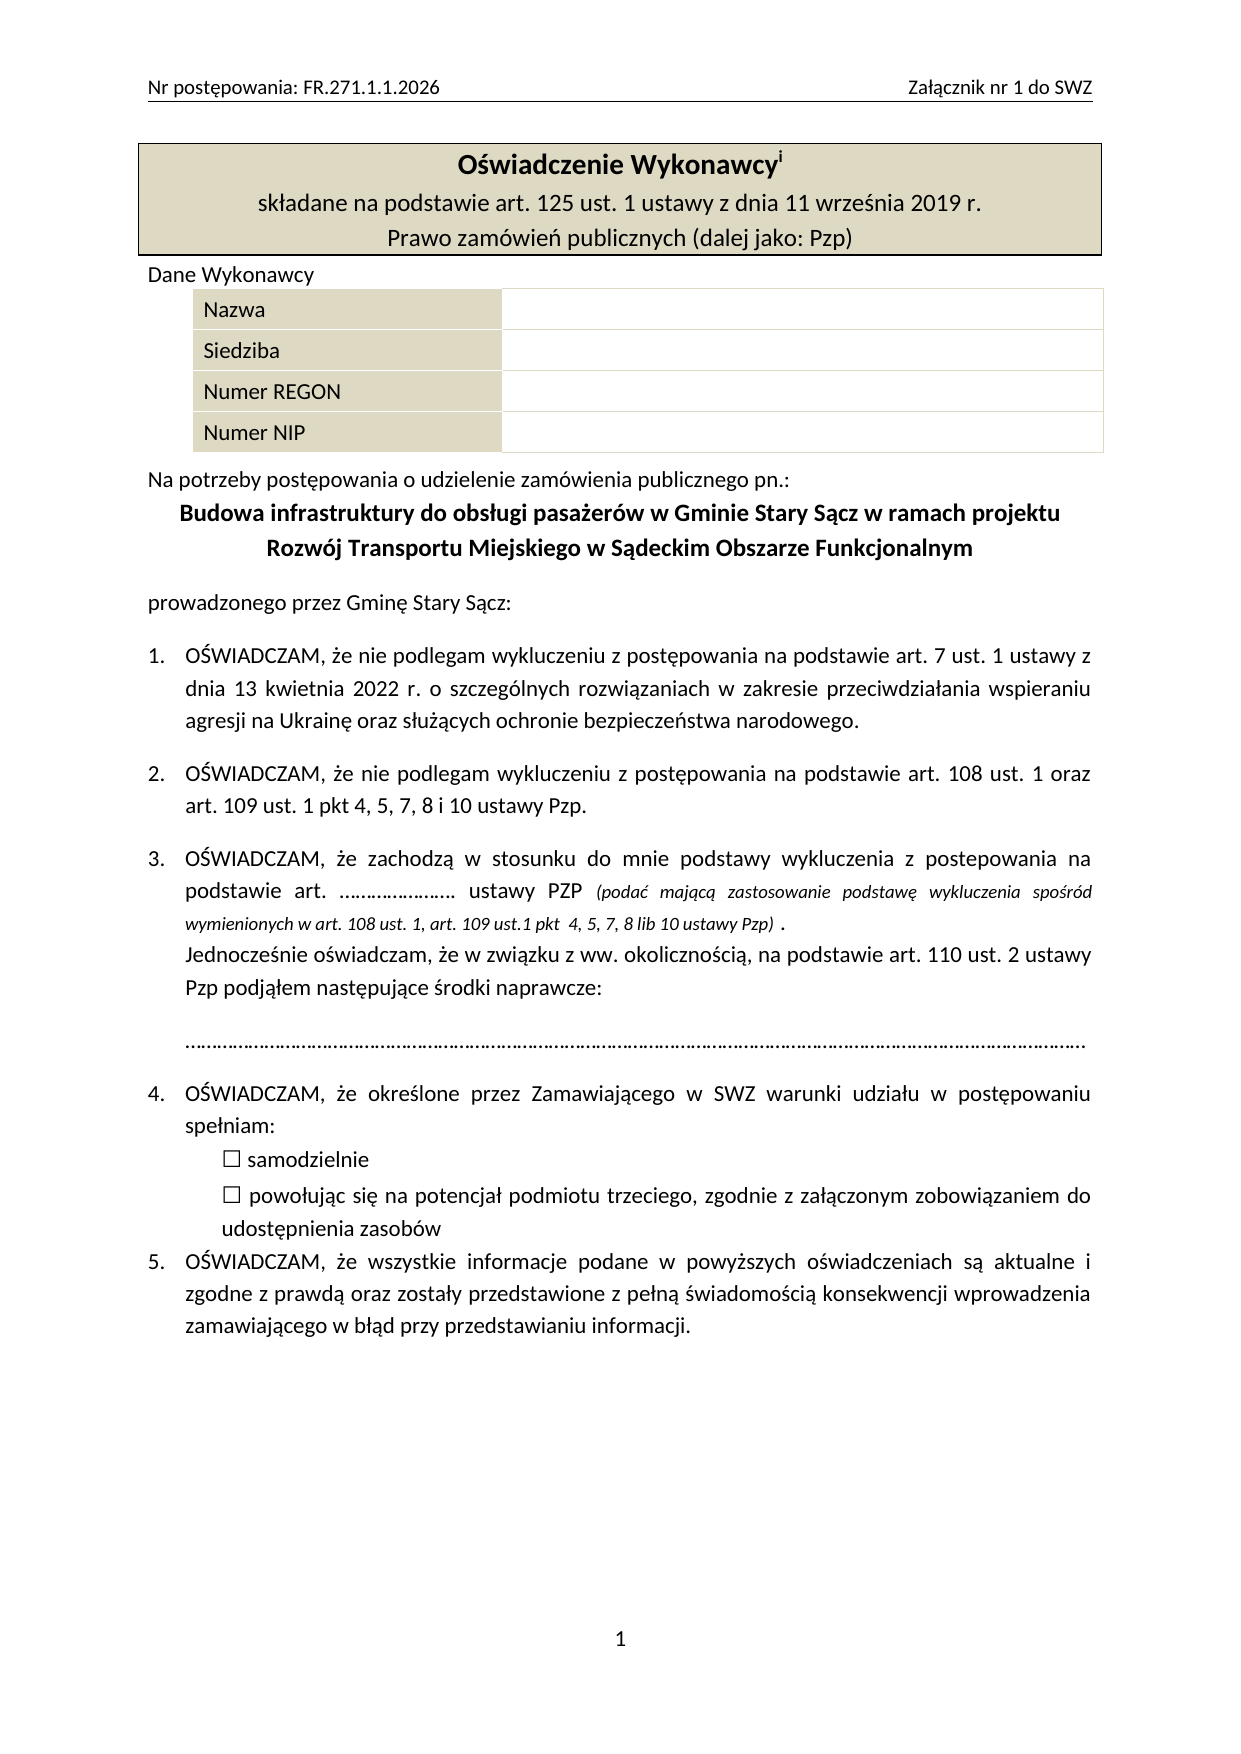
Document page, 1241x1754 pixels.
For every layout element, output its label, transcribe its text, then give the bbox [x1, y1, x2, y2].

text Oświadczenie Wykonawcy [139, 144, 1101, 182]
text Prawo zamówień publicznych (dalej jako: Pzp) [139, 219, 1101, 254]
text samodzielnie [221, 1143, 1093, 1174]
list OŚWIADCZAM, że zachodzą w stosunku do mnie podstawy wykluczenia z postepowania na podstawie art. …………………. ustawy PZP (podać mającą zastosowanie podstawę wykluczenia spośród wymienionych w art. 108 ust. 1, art. 109 ust.1 pkt 4, 5, 7, 8 lib 10 ustawy Pzp) . [148, 844, 1093, 936]
list OŚWIADCZAM, że nie podlegam wykluczeniu z postępowania na podstawie art. 108 ust. 1 oraz art. 109 ust. 1 pkt 4, 5, 7, 8 i 10 ustawy Pzp. [148, 759, 1093, 819]
list OŚWIADCZAM, że wszystkie informacje podane w powyższych oświadczeniach są aktualne i zgodne z prawdą oraz zostały przedstawione z pełną świadomością konsekwencji wprowadzenia zamawiającego w błąd przy przedstawianiu informacji. [148, 1247, 1093, 1339]
table_cell [503, 330, 1103, 370]
text Na potrzeby postępowania o udzielenie zamówienia publicznego pn.: [148, 465, 1093, 493]
text powołując się na potencjał podmiotu trzeciego, zgodnie z załączonym zobowiązaniem do udostępnienia zasobów [221, 1179, 1093, 1243]
table_cell Numer NIP [193, 412, 502, 452]
table_cell Numer REGON [193, 371, 502, 411]
list OŚWIADCZAM, że nie podlegam wykluczeniu z postępowania na podstawie art. 7 ust. 1 ustawy z dnia 13 kwietnia 2022 r. o szczególnych rozwiązaniach w zakresie przeciwdziałania wspieraniu agresji na Ukrainę oraz służących ochronie bezpieczeństwa narodowego. [148, 641, 1093, 734]
table_cell Siedziba [193, 330, 502, 370]
text prowadzonego przez Gminę Stary Sącz: [148, 588, 1093, 616]
table_header [503, 289, 1103, 329]
text ……………………………………………………………………………………………………………………………………………………… [185, 1026, 1093, 1054]
text składane na podstawie art. 125 ust. 1 ustawy z dnia 11 września 2019 r. [139, 184, 1101, 217]
text Dane Wykonawcy [148, 260, 1093, 288]
table_cell [503, 412, 1103, 452]
text Jednocześnie oświadczam, że w związku z ww. okolicznością, na podstawie art. 110 ust. 2 ustawy Pzp podjąłem następujące środki naprawcze: [185, 941, 1093, 1001]
table_header Nazwa [193, 289, 502, 329]
text Budowa infrastruktury do obsługi pasażerów w Gminie Stary Sącz w ramach projektu Rozwój Transportu Miejskiego w Sądeckim Obszarze Funkcjonalnym [148, 498, 1093, 563]
list OŚWIADCZAM, że określone przez Zamawiającego w SWZ warunki udziału w postępowaniu spełniam: [148, 1079, 1093, 1139]
table_cell [503, 371, 1103, 411]
